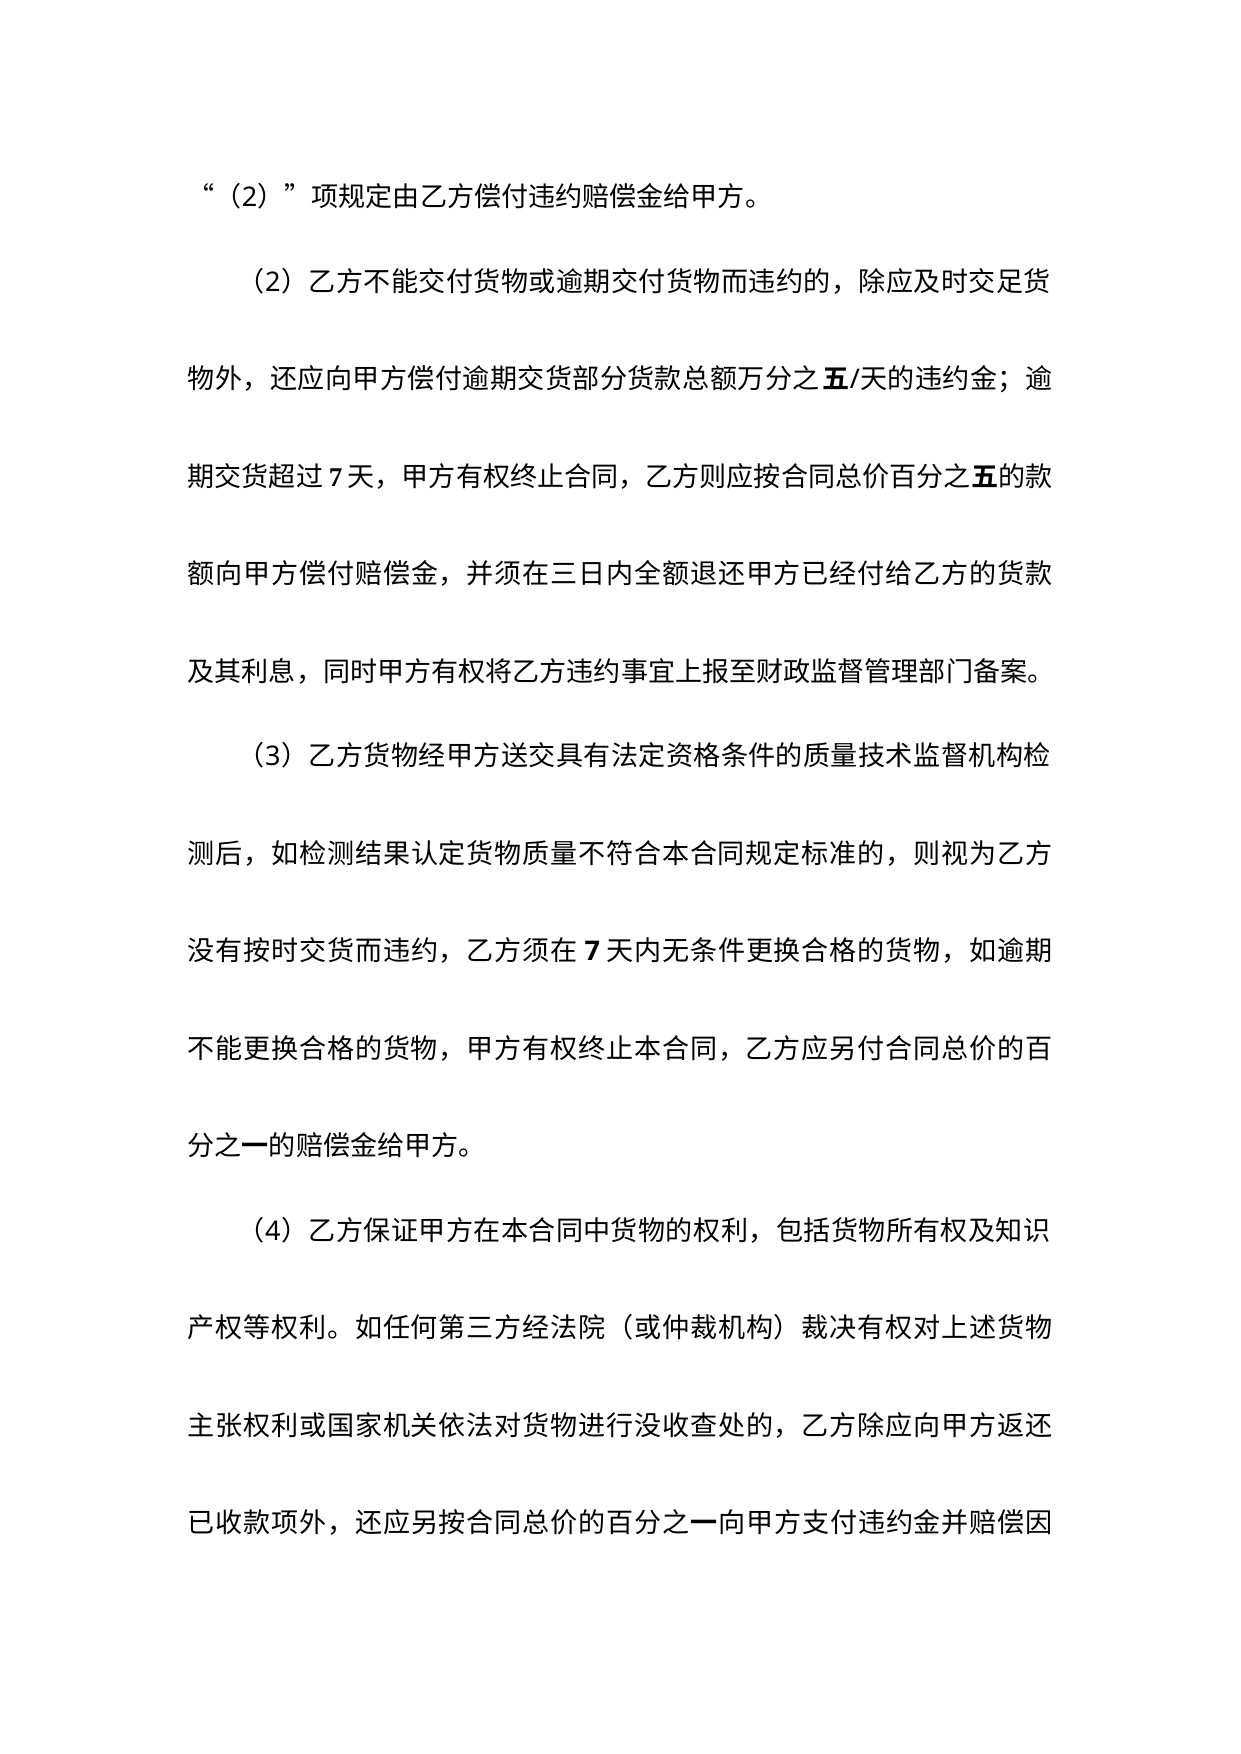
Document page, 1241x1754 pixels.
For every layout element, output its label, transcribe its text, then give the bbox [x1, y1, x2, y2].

text （2）乙方不能交付货物或逾期交付货物而违约的，除应及时交足货物外，还应向甲方偿付逾期交货部分货款总额万分之五/天的违约金；逾期交货超过7天，甲方有权终止合同，乙方则应按合同总价百分之五的款额向甲方偿付赔偿金，并须在三日内全额退还甲方已经付给乙方的货款及其利息，同时甲方有权将乙方违约事宜上报至财政监督管理部门备案。 [187, 247, 1053, 702]
text （3）乙方货物经甲方送交具有法定资格条件的质量技术监督机构检测后，如检测结果认定货物质量不符合本合同规定标准的，则视为乙方没有按时交货而违约，乙方须在7天内无条件更换合格的货物，如逾期不能更换合格的货物，甲方有权终止本合同，乙方应另付合同总价的百分之一的赔偿金给甲方。 [187, 721, 1053, 1176]
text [187, 162, 1053, 227]
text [187, 1196, 1053, 1553]
